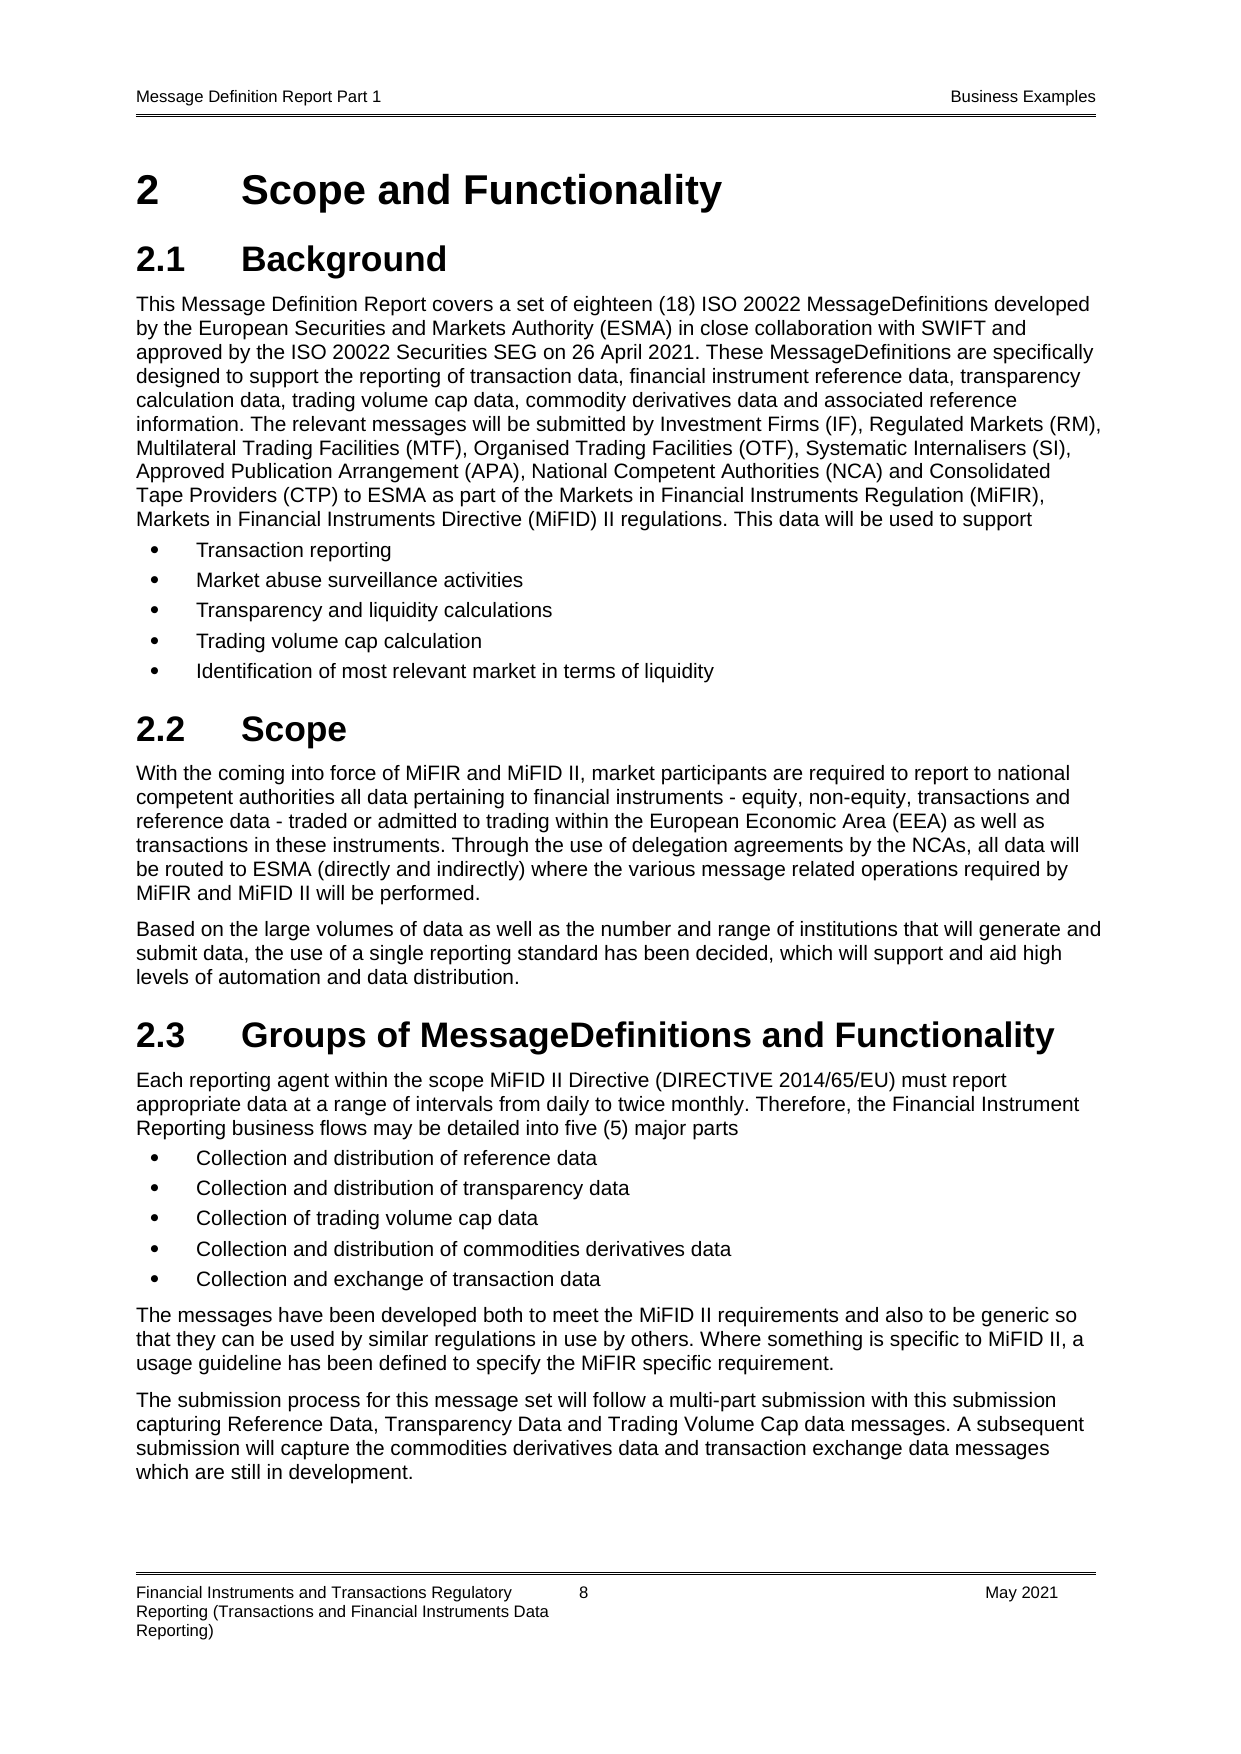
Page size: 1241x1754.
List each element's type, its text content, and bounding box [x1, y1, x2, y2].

list Transparency and liquidity calculations [151, 598, 1104, 622]
list Transaction reporting [151, 537, 1104, 562]
list Collection and distribution of reference data [151, 1146, 1104, 1169]
subtitle Scope and Functionality [136, 166, 1104, 213]
list Collection of trading volume cap data [151, 1206, 1104, 1230]
list Collection and exchange of transaction data [151, 1267, 1104, 1291]
text The submission process for this message set will follow a multi-part submission with this submission capturing Reference Data, Transparency Data and Trading Volume Cap data messages. A subsequent submission will capture the commodities derivatives data and transaction exchange data messages which are still in development. [136, 1388, 1104, 1483]
text Based on the large volumes of data as well as the number and range of institutions that will generate and submit data, the use of a single reporting standard has been decided, which will support and aid high levels of automation and data distribution. [136, 917, 1104, 989]
subtitle Background [136, 238, 1104, 279]
text The messages have been developed both to meet the MiFID II requirements and also to be generic so that they can be used by similar regulations in use by others. Where something is specific to MiFID II, a usage guideline has been defined to specify the MiFIR specific requirement. [136, 1303, 1104, 1375]
subtitle Scope [136, 708, 1104, 748]
text Each reporting agent within the scope MiFID II Directive (DIRECTIVE 2014/65/EU) must report appropriate data at a range of intervals from daily to twice monthly. Therefore, the Financial Instrument Reporting business flows may be detailed into five (5) major parts [136, 1067, 1104, 1139]
list Market abuse surveillance activities [151, 568, 1104, 592]
text With the coming into force of MiFIR and MiFID II, market participants are required to report to national competent authorities all data pertaining to financial instruments - equity, non-equity, transactions and reference data - traded or admitted to trading within the European Economic Area (EEA) as well as transactions in these instruments. Through the use of delegation agreements by the NCAs, all data will be routed to ESMA (directly and indirectly) where the various message related operations required by MiFIR and MiFID II will be performed. [136, 761, 1104, 905]
subtitle Groups of MessageDefinitions and Functionality [136, 1014, 1104, 1055]
list Trading volume cap calculation [151, 628, 1104, 652]
list Identification of most relevant market in terms of liquidity [151, 659, 1104, 683]
list Collection and distribution of transparency data [151, 1176, 1104, 1200]
text This Message Definition Report covers a set of eighteen (18) ISO 20022 MessageDefinitions developed by the European Securities and Markets Authority (ESMA) in close collaboration with SWIFT and approved by the ISO 20022 Securities SEG on 26 April 2021. These MessageDefinitions are specifically designed to support the reporting of transaction data, financial instrument reference data, transparency calculation data, trading volume cap data, commodity derivatives data and associated reference information. The relevant messages will be submitted by Investment Firms (IF), Regulated Markets (RM), Multilateral Trading Facilities (MTF), Organised Trading Facilities (OTF), Systematic Internalisers (SI), Approved Publication Arrangement (APA), National Competent Authorities (NCA) and Consolidated Tape Providers (CTP) to ESMA as part of the Markets in Financial Instruments Regulation (MiFIR), Markets in Financial Instruments Directive (MiFID) II regulations. This data will be used to support [136, 292, 1104, 531]
list Collection and distribution of commodities derivatives data [151, 1236, 1104, 1261]
